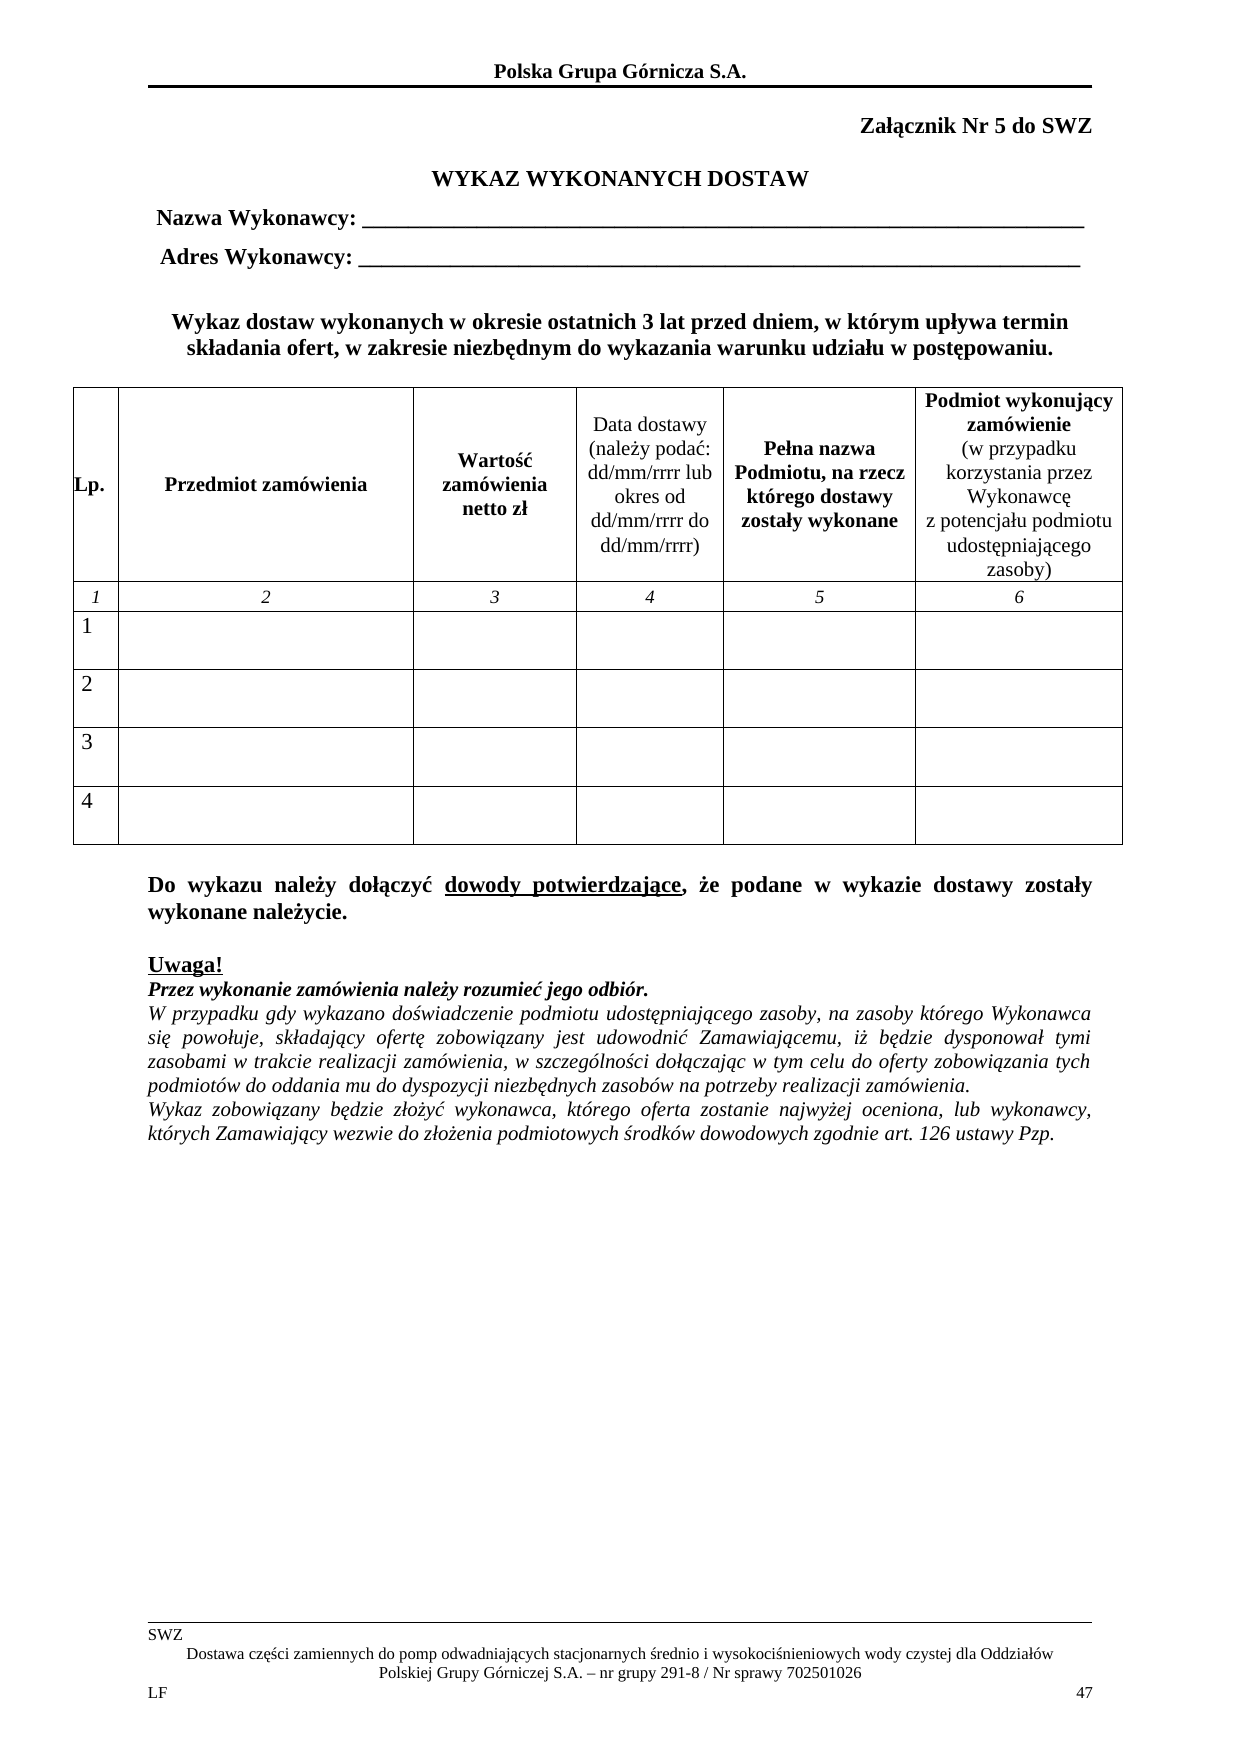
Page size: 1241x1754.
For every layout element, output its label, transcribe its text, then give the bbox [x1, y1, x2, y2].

table_cell [724, 670, 915, 727]
table_cell 2 [119, 582, 413, 611]
table_cell 1 [74, 612, 118, 669]
table_header Data dostawy (należy podać: dd/mm/rrrr lub okres od dd/mm/rrrr do dd/mm/rrrr) [577, 388, 723, 581]
text Nazwa Wykonawcy: _______________________________________________________________ [148, 204, 1092, 230]
table_cell [414, 787, 576, 844]
text Wykaz dostaw wykonanych w okresie ostatnich 3 lat przed dniem, w którym upływa termin składania ofert, w zakresie niezbędnym do wykazania warunku udziału w postępowaniu. [148, 308, 1092, 361]
table_header Pełna nazwa Podmiotu, na rzecz którego dostawy zostały wykonane [724, 388, 915, 581]
text WYKAZ WYKONANYCH DOSTAW [148, 165, 1092, 191]
table_cell 3 [414, 582, 576, 611]
table_cell [916, 612, 1122, 669]
table_cell [724, 612, 915, 669]
table_cell 1 [74, 582, 118, 611]
table_cell 4 [74, 787, 118, 844]
table_cell [724, 787, 915, 844]
table_cell [119, 670, 413, 727]
table_cell [577, 728, 723, 786]
table_header Przedmiot zamówienia [119, 388, 413, 581]
text Załącznik Nr 5 do SWZ [148, 112, 1092, 139]
table_cell 2 [74, 670, 118, 727]
table_cell [119, 787, 413, 844]
table_header Wartość zamówienia netto zł [414, 388, 576, 581]
table_cell [916, 670, 1122, 727]
table_cell [916, 787, 1122, 844]
table_cell 3 [74, 728, 118, 786]
table_cell 6 [916, 582, 1122, 611]
table_cell [577, 670, 723, 727]
table_cell [119, 612, 413, 669]
table_header Podmiot wykonujący zamówienie (w przypadku korzystania przez Wykonawcę z potencjału podmiotu udostępniającego zasoby) [916, 388, 1122, 581]
table_cell [414, 728, 576, 786]
table_cell [414, 670, 576, 727]
text Przez wykonanie zamówienia należy rozumieć jego odbiór. [148, 977, 1092, 1001]
text Uwaga! [148, 951, 1092, 977]
table_cell [414, 612, 576, 669]
table_cell [119, 728, 413, 786]
table_cell [577, 612, 723, 669]
table_cell 5 [724, 582, 915, 611]
text Do wykazu należy dołączyć dowody potwierdzające, że podane w wykazie dostawy zostały wykonane należycie. [148, 872, 1092, 924]
table_cell [916, 728, 1122, 786]
table_header Lp. [74, 388, 118, 581]
text W przypadku gdy wykazano doświadczenie podmiotu udostępniającego zasoby, na zasoby którego Wykonawca się powołuje, składający ofertę zobowiązany jest udowodnić Zamawiającemu, iż będzie dysponował tymi zasobami w trakcie realizacji zamówienia, w szczególności dołączając w tym celu do oferty zobowiązania tych podmiotów do oddania mu do dyspozycji niezbędnych zasobów na potrzeby realizacji zamówienia. [148, 1001, 1092, 1097]
text Adres Wykonawcy: _______________________________________________________________ [148, 243, 1092, 269]
table_cell 4 [577, 582, 723, 611]
text Wykaz zobowiązany będzie złożyć wykonawca, którego oferta zostanie najwyżej oceniona, lub wykonawcy, których Zamawiający wezwie do złożenia podmiotowych środków dowodowych zgodnie art. 126 ustawy Pzp. [148, 1097, 1092, 1145]
table_cell [724, 728, 915, 786]
table_cell [577, 787, 723, 844]
